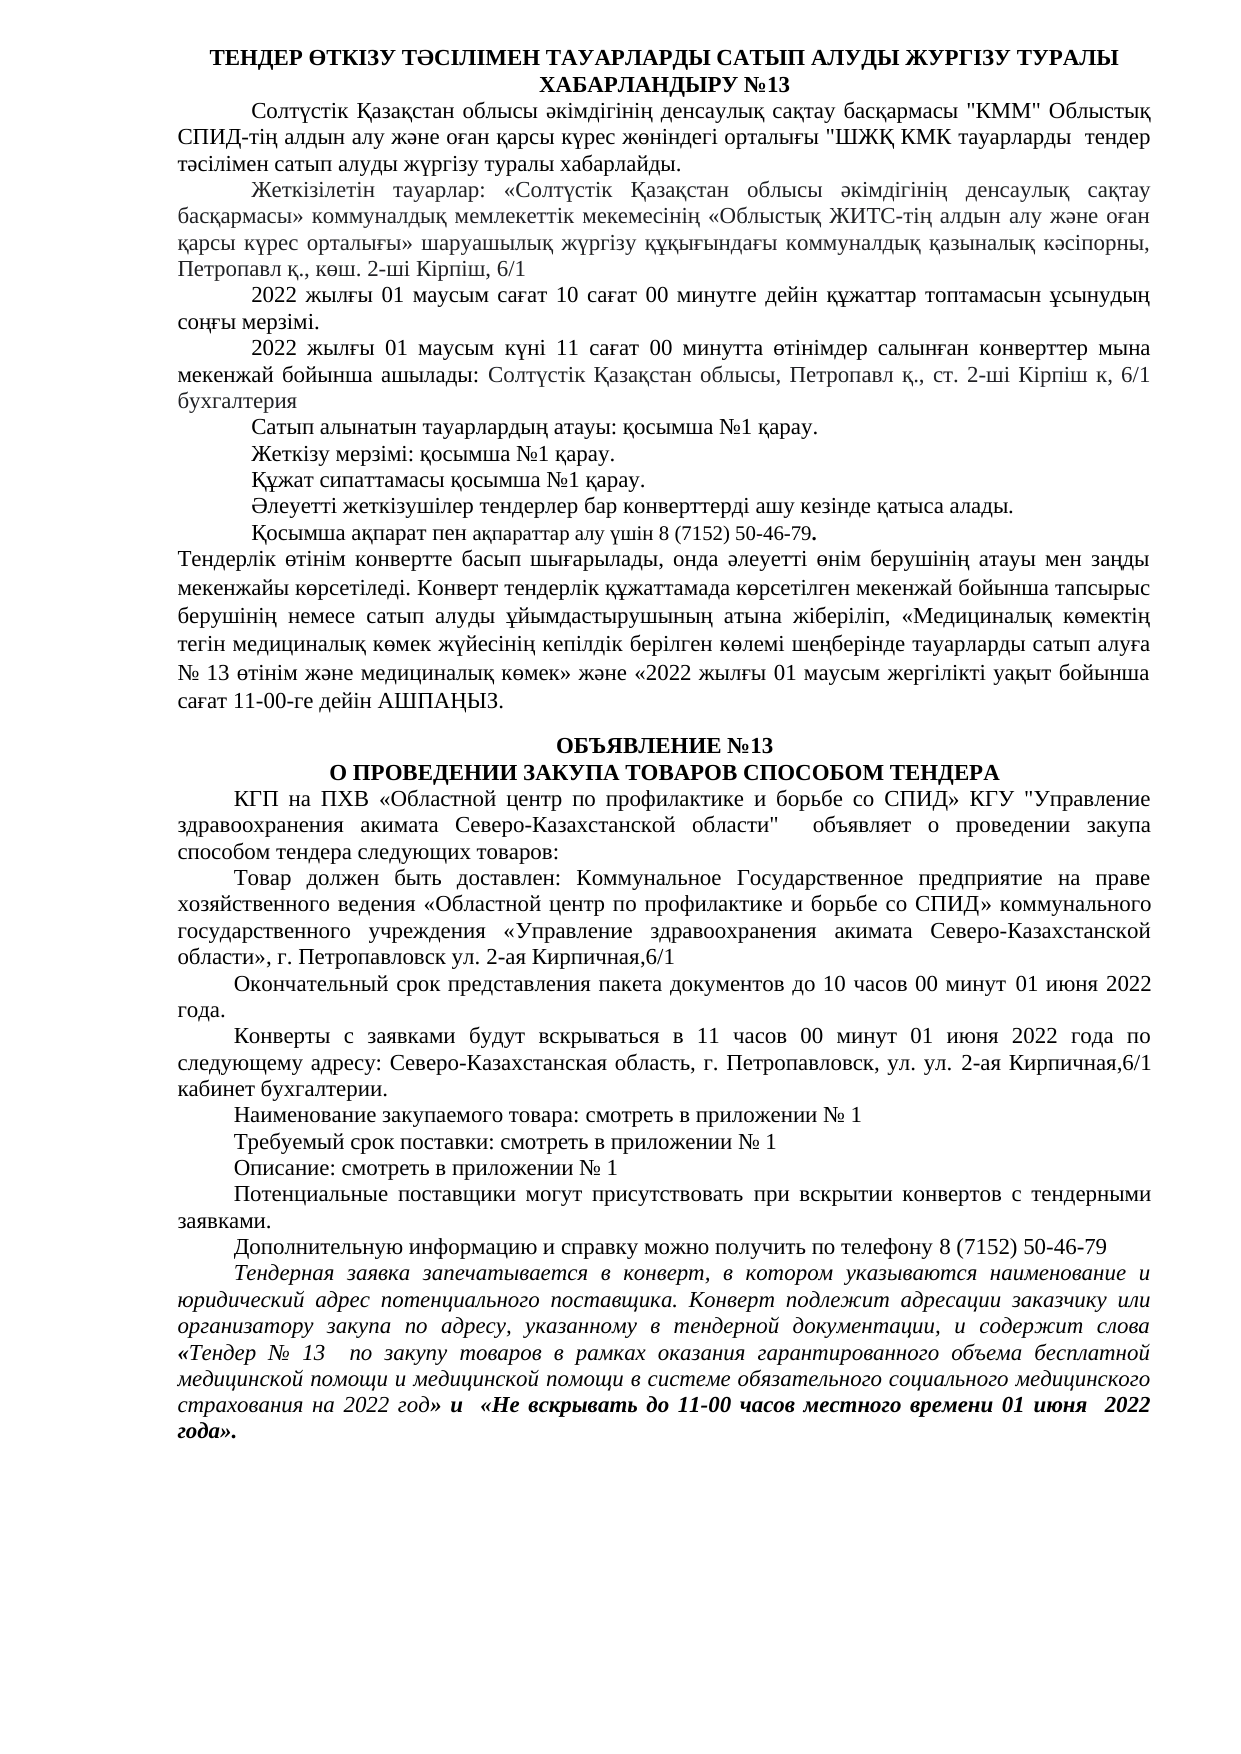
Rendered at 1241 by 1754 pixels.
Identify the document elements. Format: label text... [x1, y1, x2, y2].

text Наименование закупаемого товара: смотреть в приложении № 1 [177, 1101, 1152, 1128]
text Потенциальные поставщики могут присутствовать при вскрытии конвертов с тендерными заявками. [177, 1180, 1152, 1233]
text Товар должен быть доставлен: Коммунальное Государственное предприятие на праве хозяйственного ведения «Областной центр по профилактике и борьбе со СПИД» коммунального государственного учреждения «Управление здравоохранения акимата Северо-Казахстанской области», г. Петропавловск ул. 2-ая Кирпичная,6/1 [177, 864, 1152, 969]
text 2022 жылғы 01 маусым сағат 10 сағат 00 минутге дейін құжаттар топтамасын ұсынудың соңғы мерзімі. [177, 282, 1152, 334]
text Окончательный срок представления пакета документов до 10 часов 00 минут 01 июня 2022 года. [177, 969, 1152, 1022]
text Тендерная заявка запечатывается в конверт, в котором указываются наименование и юридический адрес потенциального поставщика. Конверт подлежит адресации заказчику или организатору закупа по адресу, указанному в тендерной документации, и содержит слова «Тендер № 13 по закупу товаров в рамках оказания гарантированного объема бесплатной медицинской помощи и медицинской помощи в системе обязательного социального медицинского страхования на 2022 год» и «Не вскрывать до 11-00 часов местного времени 01 июня 2022 года». [177, 1259, 1152, 1444]
text Конверты с заявками будут вскрываться в 11 часов 00 минут 01 июня 2022 года по следующему адресу: Северо-Казахстанская область, г. Петропавловск, ул. ул. 2-ая Кирпичная,6/1 кабинет бухгалтерии. [177, 1022, 1152, 1101]
text Солтүстік Қазақстан облысы әкімдігінің денсаулық сақтау басқармасы "КММ" Облыстық СПИД-тің алдын алу және оған қарсы күрес жөніндегі орталығы "ШЖҚ КМК тауарларды тендер тәсілімен сатып алуды жүргізу туралы хабарлайды. [177, 97, 1152, 176]
text Әлеуетті жеткізушілер тендерлер бар конверттерді ашу кезінде қатыса алады. [177, 492, 1152, 519]
text 2022 жылғы 01 маусым күні 11 сағат 00 минутта өтінімдер салынған конверттер мына мекенжай бойынша ашылады: Солтүстік Қазақстан облысы, Петропавл қ., ст. 2-ші Кірпіш к, 6/1 бухгалтерия [177, 334, 1152, 413]
text ТЕНДЕР ӨТКІЗУ ТӘСІЛІМЕН ТАУАРЛАРДЫ САТЫП АЛУДЫ ЖУРГІЗУ ТУРАЛЫ ХАБАРЛАНДЫРУ №13 [177, 44, 1152, 97]
text Жеткізу мерзімі: қосымша №1 қарау. [177, 440, 1152, 466]
text Описание: смотреть в приложении № 1 [177, 1154, 1152, 1180]
text Қосымша ақпарат пен ақпараттар алу үшін 8 (7152) 50-46-79. [177, 519, 1152, 545]
text КГП на ПХВ «Областной центр по профилактике и борьбе со СПИД» КГУ "Управление здравоохранения акимата Северо-Казахстанской области" объявляет о проведении закупа способом тендера следующих товаров: [177, 785, 1152, 864]
text Требуемый срок поставки: смотреть в приложении № 1 [177, 1128, 1152, 1154]
text Сатып алынатын тауарлардың атауы: қосымша №1 қарау. [177, 413, 1152, 440]
text Дополнительную информацию и справку можно получить по телефону 8 (7152) 50-46-79 [177, 1233, 1152, 1259]
text Құжат сипаттамасы қосымша №1 қарау. [177, 466, 1152, 492]
text Тендерлік өтінім конвертте басып шығарылады, онда әлеуетті өнім берушінің атауы мен заңды мекенжайы көрсетіледі. Конверт тендерлік құжаттамада көрсетілген мекенжай бойынша тапсырыс берушінің немесе сатып алуды ұйымдастырушының атына жіберіліп, «Медициналық көмектің тегін медициналық көмек жүйесінің кепілдік берілген көлемі шеңберінде тауарларды сатып алуға № 13 өтінім және медициналық көмек» және «2022 жылғы 01 маусым жергілікті уақыт бойынша сағат 11-00-ге дейін АШПАҢЫЗ. [177, 545, 1152, 714]
text О ПРОВЕДЕНИИ ЗАКУПА ТОВАРОВ СПОСОБОМ ТЕНДЕРА [177, 759, 1152, 785]
text ОБЪЯВЛЕНИЕ №13 [177, 732, 1152, 759]
text Жеткізілетін тауарлар: «Солтүстік Қазақстан облысы әкімдігінің денсаулық сақтау басқармасы» коммуналдық мемлекеттік мекемесінің «Облыстық ЖИТС-тің алдын алу және оған қарсы күрес орталығы» шаруашылық жүргізу құқығындағы коммуналдық қазыналық кәсіпорны, Петропавл қ., көш. 2-ші Кірпіш, 6/1 [177, 176, 1152, 282]
